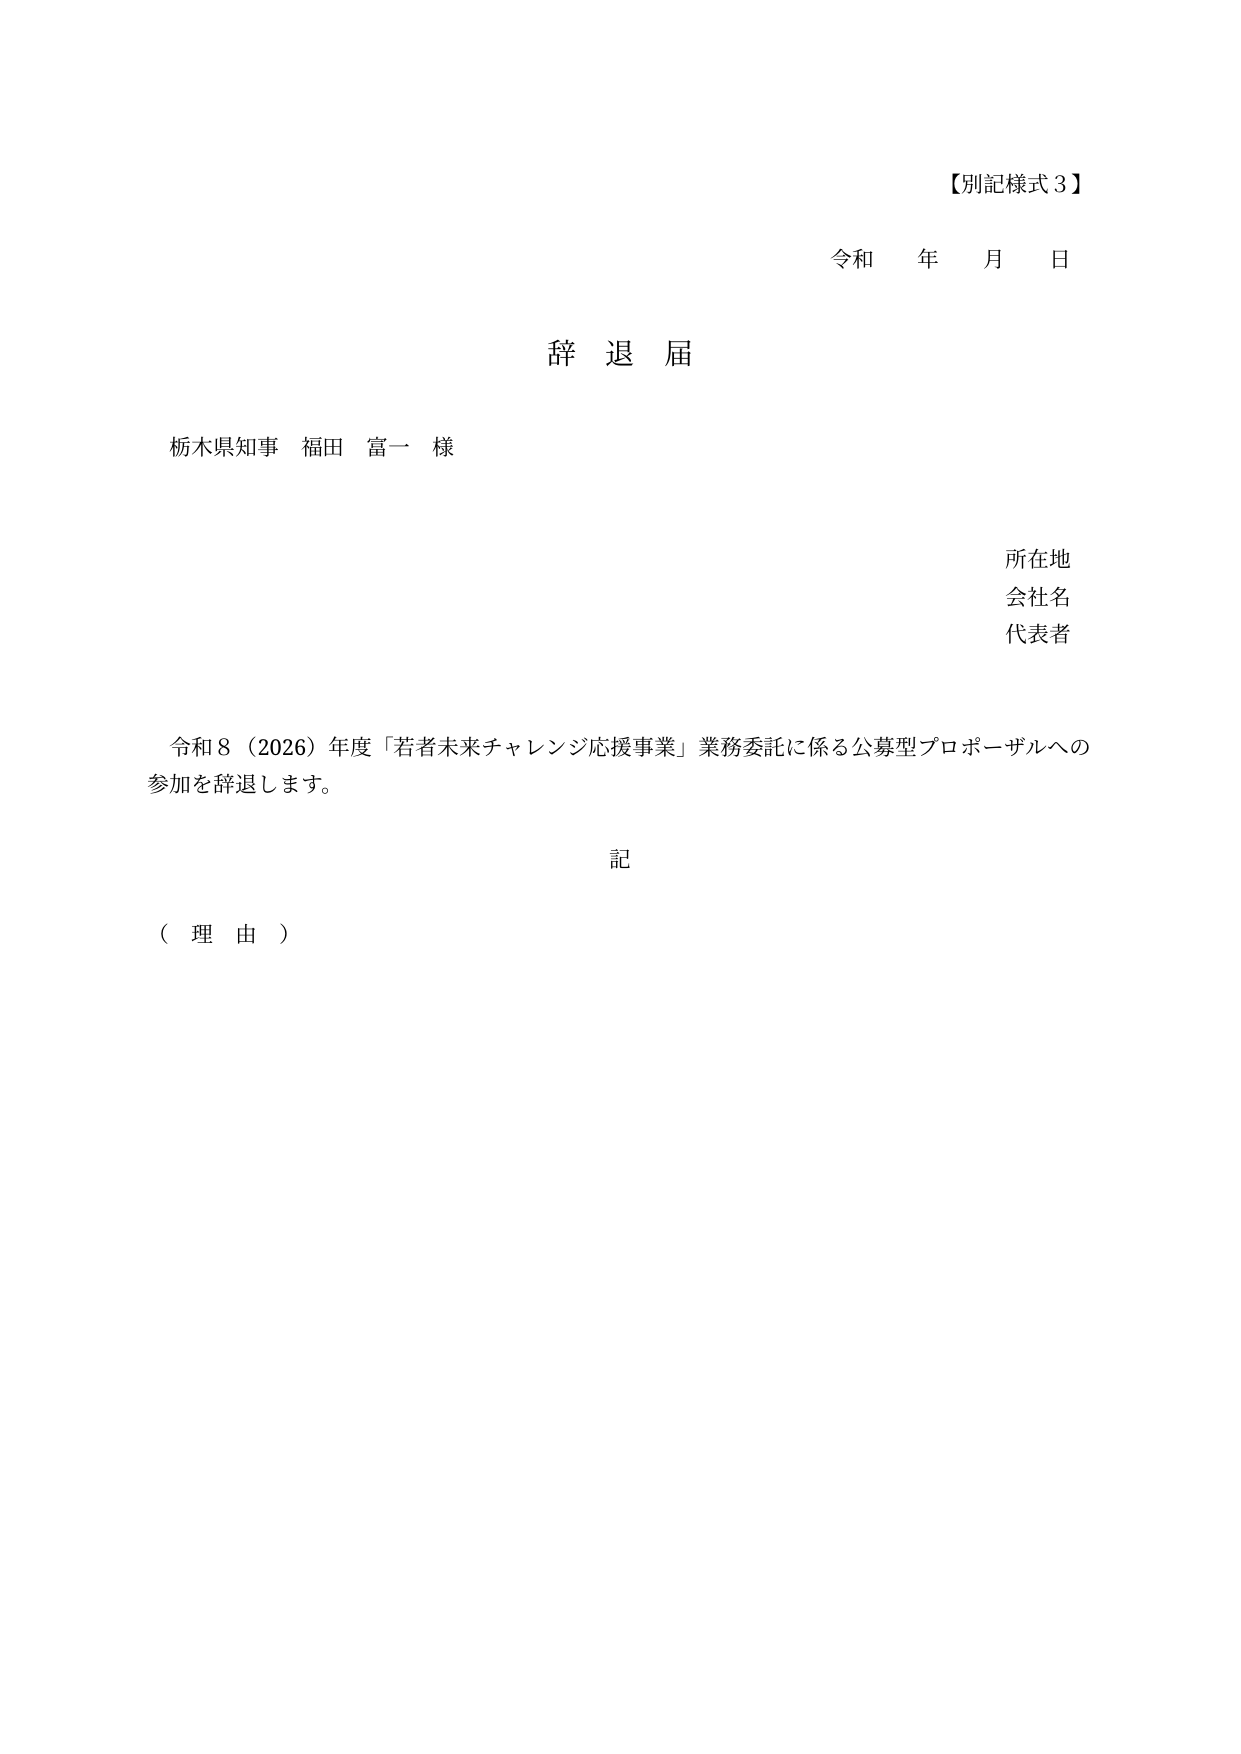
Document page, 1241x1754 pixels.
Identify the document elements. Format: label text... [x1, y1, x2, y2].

text 令和８（2026）年度「若者未来チャレンジ応援事業」業務委託に係る公募型プロポーザルへの参加を辞退します。 [148, 727, 1092, 802]
subtitle 記 [148, 839, 1092, 877]
text 会社名 [148, 577, 1071, 614]
text 辞 退 届 [148, 314, 1092, 389]
text 栃木県知事 福田 富一 様 [169, 427, 1092, 464]
text （ 理 由 ） [148, 914, 1092, 952]
text 【別記様式３】 [148, 164, 1092, 202]
text 代表者 [148, 614, 1071, 652]
text 令和 年 月 日 [148, 239, 1071, 277]
text 所在地 [148, 539, 1071, 577]
